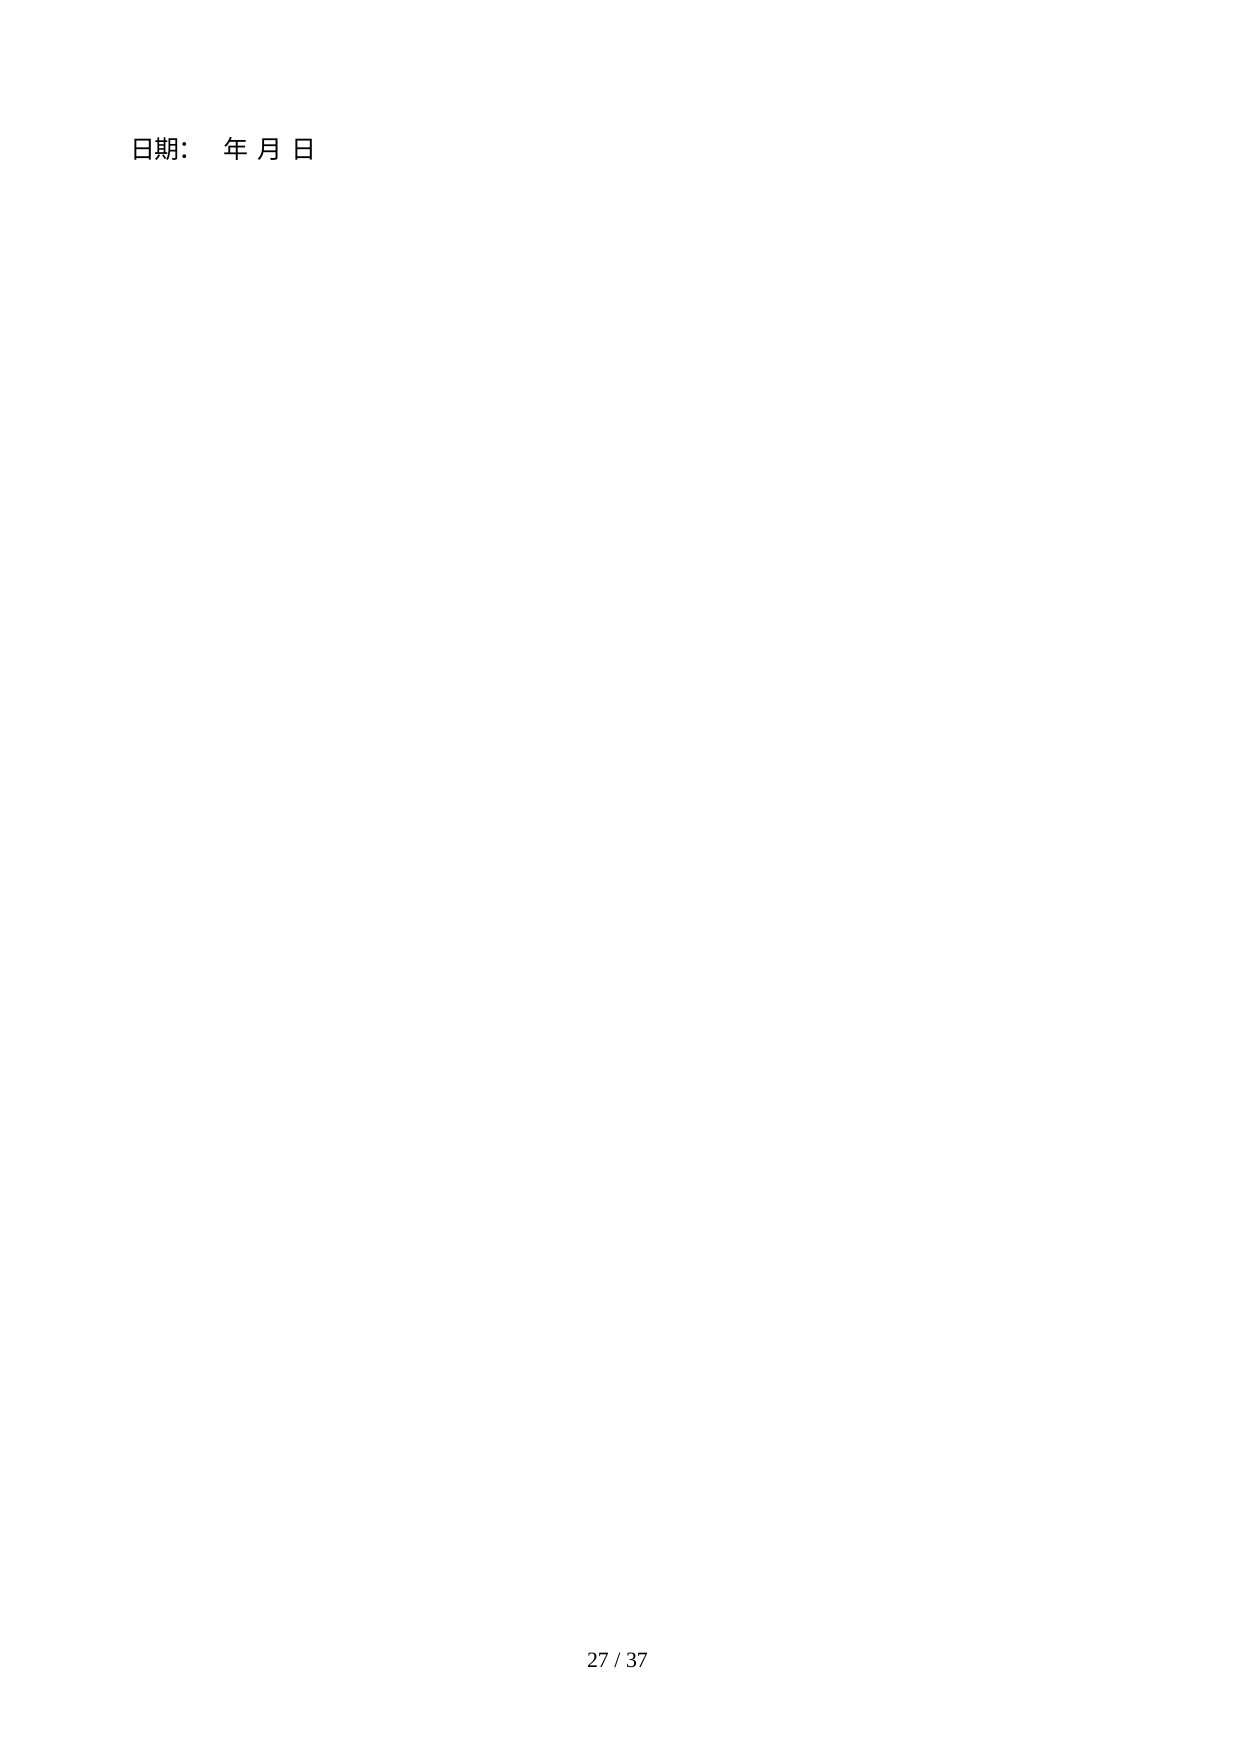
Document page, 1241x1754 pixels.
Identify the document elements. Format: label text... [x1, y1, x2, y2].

text 日期： 年 月 日 [130, 130, 1110, 166]
